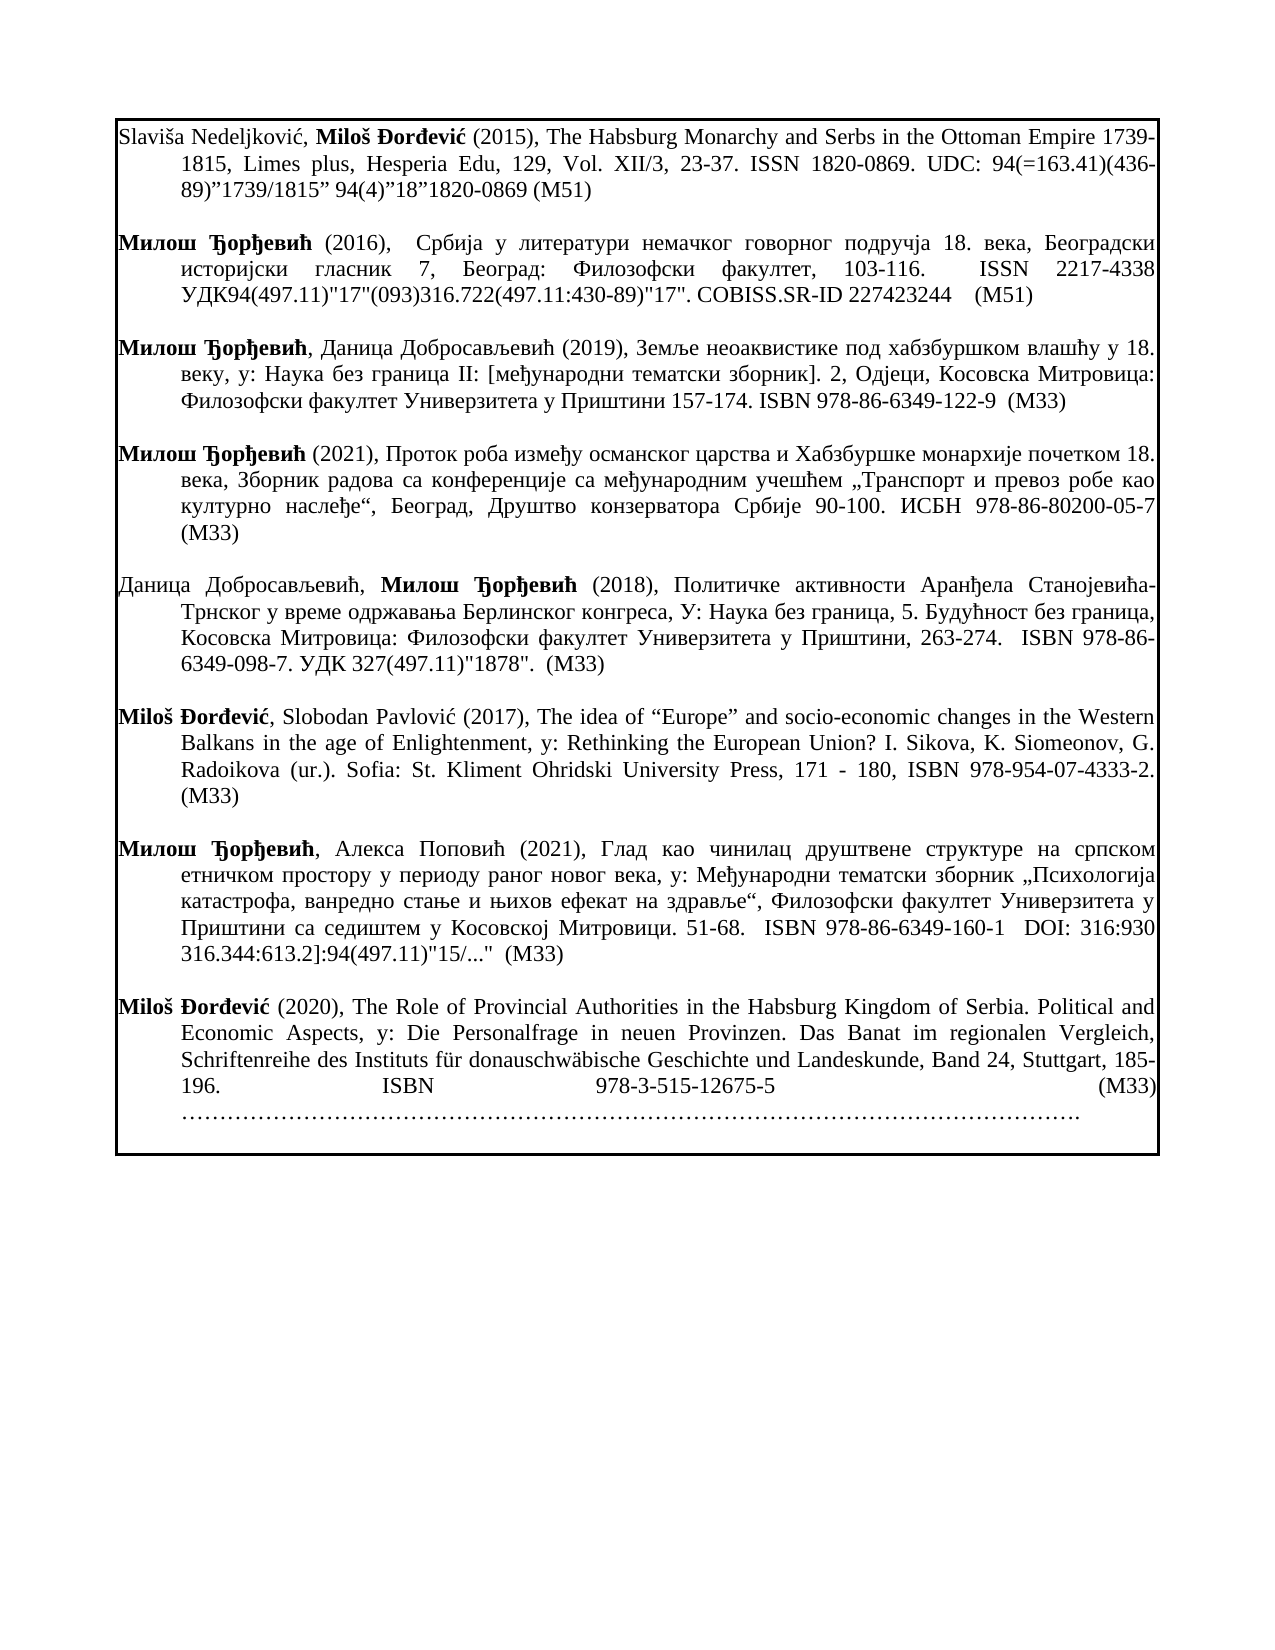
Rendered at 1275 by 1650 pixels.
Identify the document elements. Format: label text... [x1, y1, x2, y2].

text Slaviša Nedeljković, Miloš Đorđević (2015), The Habsburg Monarchy and Serbs in the Ottoman Empire 1739-1815, Limes plus, Hesperia Edu, 129, Vol. XII/3, 23-37. ISSN 1820-0869. UDC: 94(=163.41)(436-89)”1739/1815” 94(4)”18”1820-0869 (M51) [118, 121, 1157, 202]
text Милош Ђорђевић (2021), Проток роба између османског царства и Хабзбуршке монархије почетком 18. века, Зборник радова са конференције са међународним учешћем „Транспорт и превоз робе као културно наслеђе“, Београд, Друштво конзерватора Србије 90-100. ИСБН 978-86-80200-05-7 (M33) [118, 439, 1157, 545]
text Милош Ђорђевић, Даница Добросављевић (2019), Земље неоаквистике под хабзбуршком влашћу у 18. веку, у: Наука без граница II: [међународни тематски зборник]. 2, Одјеци, Косовска Митровица: Филозофски факултет Универзитета у Приштини 157-174. ISBN 978-86-6349-122-9 (М33) [118, 334, 1157, 413]
text Мiloš Đorđević, Slobodan Pavlović (2017), The idea of “Europe” and socio-economic changes in the Western Balkans in the age of Enlightenment, у: Rethinking the European Union? I. Sikova, K. Siomeonov, G. Radoikova (ur.). Sofia: St. Kliment Ohridski University Press, 171 - 180, ISBN 978-954-07-4333-2. (M33) [118, 703, 1157, 808]
text Miloš Đorđević (2020), The Role of Provincial Authorities in the Habsburg Kingdom of Serbia. Political and Economic Aspects, у: Die Personalfrage in neuen Provinzen. Das Banat im regionalen Vergleich, Schriftenreihe des Instituts für donauschwäbische Geschichte und Landeskunde, Band 24, Stuttgart, 185-196. ISBN 978-3-515-12675-5 (M33)………………………………………………………………………………………………………. [118, 993, 1157, 1125]
text Милош Ђорђевић (2016), Србија у литератури немачког говорног подручја 18. века, Београдски историјски гласник 7, Београд: Филозофски факултет, 103-116. ISSN 2217-4338 УДК94(497.11)"17"(093)316.722(497.11:430-89)"17". COBISS.SR-ID 227423244 (М51) [118, 229, 1157, 308]
text Милош Ђорђевић, Алекса Поповић (2021), Глад као чинилац друштвене структуре на српском етничком простору у периоду раног новог века, у: Међународни тематски зборник „Психологија катастрофа, ванредно стање и њихов ефекат на здравље“, Филозофски факултет Универзитета у Приштини са седиштем у Косовској Митровици. 51-68. ISBN 978-86-6349-160-1 DOI: 316:930 316.344:613.2]:94(497.11)"15/..." (M33) [118, 835, 1157, 967]
text Даница Добросављевић, Милош Ђорђевић (2018), Политичке активности Аранђела Станојевића-Трнског у време одржавања Берлинског конгреса, У: Наука без граница, 5. Будућност без граница, Косовска Митровица: Филозофски факултет Универзитета у Приштини, 263-274. ISBN 978-86-6349-098-7. УДК 327(497.11)"1878". (M33) [118, 571, 1157, 677]
